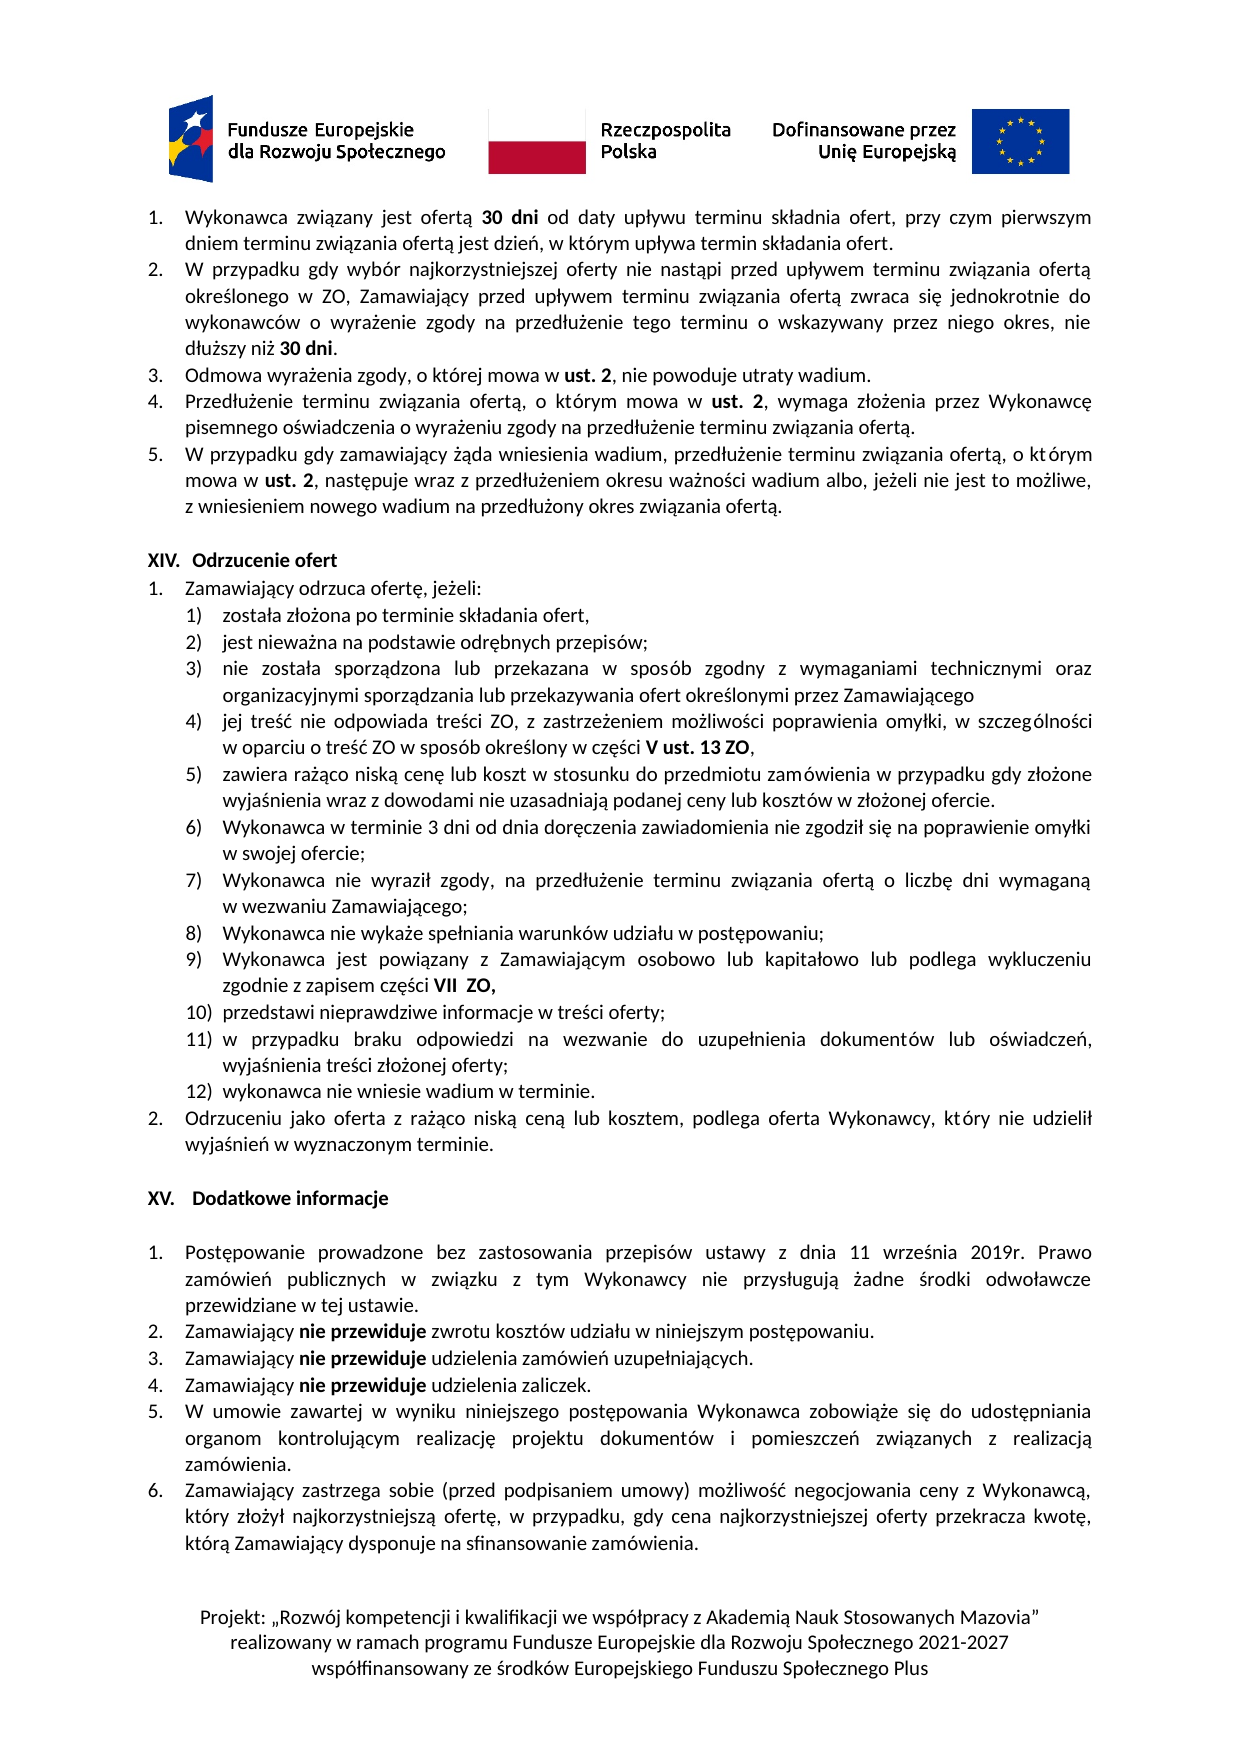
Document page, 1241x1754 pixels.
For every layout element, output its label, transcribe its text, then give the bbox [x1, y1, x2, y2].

list Wykonawca nie wykaże spełniania warunków udziału w postępowaniu; [185, 920, 1092, 945]
list Wykonawca związany jest ofertą 30 dni od daty upływu terminu składnia ofert, przy czym pierwszym dniem terminu związania ofertą jest dzień, w którym upływa termin składania ofert. [148, 204, 1092, 255]
list jej treść nie odpowiada treści ZO, z zastrzeżeniem możliwości poprawienia omyłki, w szczególności w oparciu o treść ZO w sposób określony w części V ust. 13 ZO, [185, 708, 1092, 760]
list zawiera rażąco niską cenę lub koszt w stosunku do przedmiotu zamówienia w przypadku gdy złożone wyjaśnienia wraz z dowodami nie uzasadniają podanej ceny lub kosztów w złożonej ofercie. [185, 761, 1092, 813]
list Wykonawca jest powiązany z Zamawiającym osobowo lub kapitałowo lub podlega wykluczeniu zgodnie z zapisem części VII ZO, [185, 946, 1092, 998]
list Postępowanie prowadzone bez zastosowania przepisów ustawy z dnia 11 września 2019r. Prawo zamówień publicznych w związku z tym Wykonawcy nie przysługują żadne środki odwoławcze przewidziane w tej ustawie. [148, 1239, 1092, 1317]
list Zamawiający nie przewiduje udzielenia zaliczek. [148, 1372, 1092, 1397]
picture [147, 73, 1091, 204]
list Wykonawca w terminie 3 dni od dnia doręczenia zawiadomienia nie zgodził się na poprawienie omyłki w swojej ofercie; [185, 814, 1092, 866]
list W przypadku gdy wybór najkorzystniejszej oferty nie nastąpi przed upływem terminu związania ofertą określonego w ZO, Zamawiający przed upływem terminu związania ofertą zwraca się jednokrotnie do wykonawców o wyrażenie zgody na przedłużenie tego terminu o wskazywany przez niego okres, nie dłuższy niż 30 dni. [148, 257, 1092, 361]
list W przypadku gdy zamawiający żąda wniesienia wadium, przedłużenie terminu związania ofertą, o którym mowa w ust. 2, następuje wraz z przedłużeniem okresu ważności wadium albo, jeżeli nie jest to możliwe, z wniesieniem nowego wadium na przedłużony okres związania ofertą. [148, 441, 1092, 519]
list Odmowa wyrażenia zgody, o której mowa w ust. 2, nie powoduje utraty wadium. [148, 362, 1092, 387]
list Przedłużenie terminu związania ofertą, o którym mowa w ust. 2, wymaga złożenia przez Wykonawcę pisemnego oświadczenia o wyrażeniu zgody na przedłużenie terminu związania ofertą. [148, 388, 1092, 440]
list Zamawiający zastrzega sobie (przed podpisaniem umowy) możliwość negocjowania ceny z Wykonawcą, który złożył najkorzystniejszą ofertę, w przypadku, gdy cena najkorzystniejszej oferty przekracza kwotę, którą Zamawiający dysponuje na sfinansowanie zamówienia. [148, 1477, 1092, 1555]
list Zamawiający nie przewiduje udzielenia zamówień uzupełniających. [148, 1345, 1092, 1371]
list została złożona po terminie składania ofert, [185, 602, 1092, 628]
list Odrzucenie ofert [148, 547, 1093, 572]
list Wykonawca nie wyraził zgody, na przedłużenie terminu związania ofertą o liczbę dni wymaganą w wezwaniu Zamawiającego; [185, 867, 1092, 918]
list nie została sporządzona lub przekazana w sposób zgodny z wymaganiami technicznymi oraz organizacyjnymi sporządzania lub przekazywania ofert określonymi przez Zamawiającego [185, 656, 1092, 707]
list W umowie zawartej w wyniku niniejszego postępowania Wykonawca zobowiąże się do udostępniania organom kontrolującym realizację projektu dokumentów i pomieszczeń związanych z realizacją zamówienia. [148, 1398, 1092, 1476]
list Dodatkowe informacje [148, 1185, 1093, 1211]
list Zamawiający odrzuca ofertę, jeżeli: [148, 576, 1092, 601]
list Zamawiający nie przewiduje zwrotu kosztów udziału w niniejszym postępowaniu. [148, 1318, 1092, 1344]
list w przypadku braku odpowiedzi na wezwanie do uzupełnienia dokumentów lub oświadczeń, wyjaśnienia treści złożonej oferty; [185, 1026, 1092, 1077]
list przedstawi nieprawdziwe informacje w treści oferty; [185, 999, 1092, 1024]
list wykonawca nie wniesie wadium w terminie. [185, 1079, 1092, 1104]
list Odrzuceniu jako oferta z rażąco niską ceną lub kosztem, podlega oferta Wykonawcy, który nie udzielił wyjaśnień w wyznaczonym terminie. [148, 1105, 1092, 1157]
list jest nieważna na podstawie odrębnych przepisów; [185, 629, 1092, 654]
